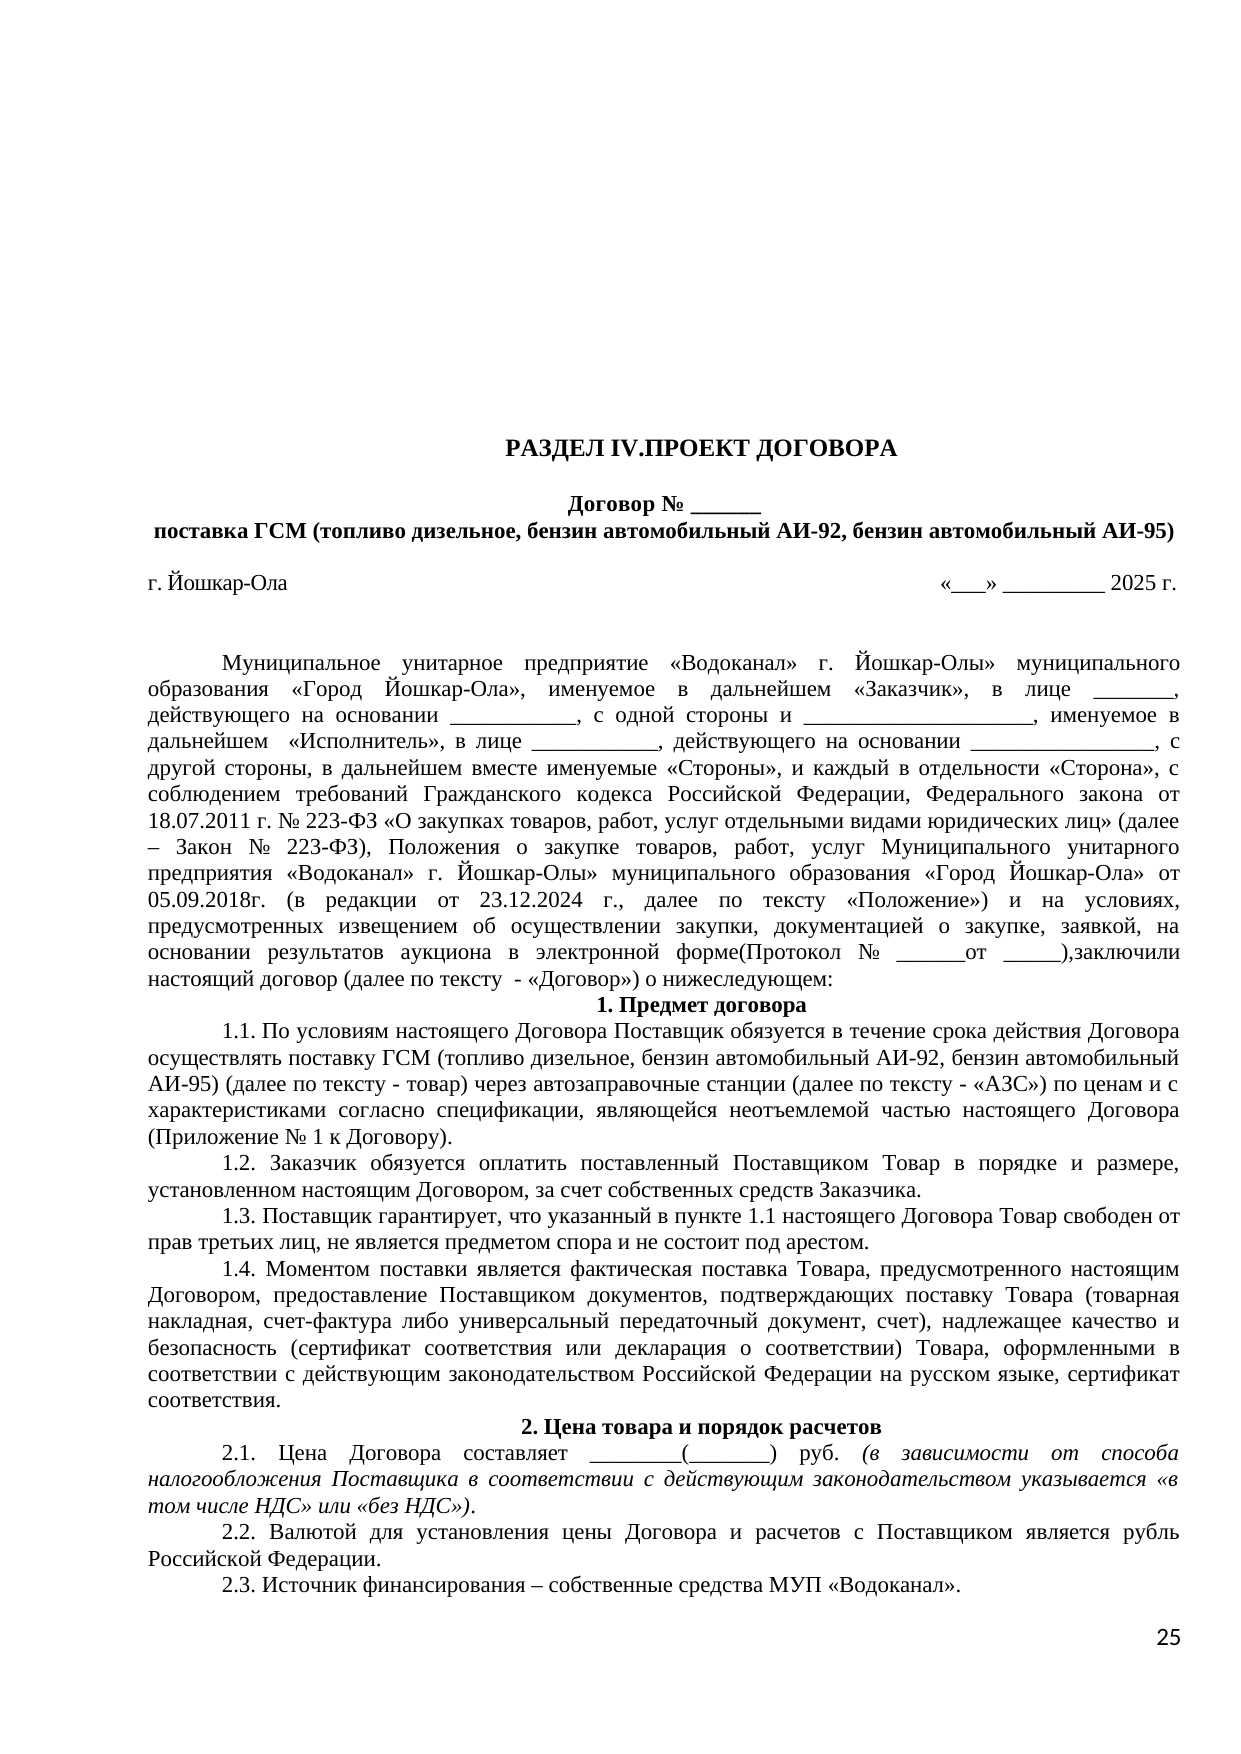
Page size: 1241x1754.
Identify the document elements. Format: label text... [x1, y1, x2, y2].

text 2.3. Источник финансирования – собственные средства МУП «Водоканал». [148, 1571, 1181, 1597]
text Договор № ______ поставка ГСМ (топливо дизельное, бензин автомобильный АИ-92, бензин автомобильный АИ-95) [148, 490, 1181, 543]
text 2.1. Цена Договора составляет ________(_______) руб. (в зависимости от способа налогообложения Поставщика в соответствии с действующим законодательством указывается «в том числе НДС» или «без НДС»). [148, 1439, 1181, 1518]
text РАЗДЕЛ IV.ПРОЕКТ ДОГОВОРА [148, 433, 1181, 462]
text 1.1. По условиям настоящего Договора Поставщик обязуется в течение срока действия Договора осуществлять поставку ГСМ (топливо дизельное, бензин автомобильный АИ-92, бензин автомобильный АИ-95) (далее по тексту - товар) через автозаправочные станции (далее по тексту - «АЗС») по ценам и с характеристиками согласно спецификации, являющейся неотъемлемой частью настоящего Договора (Приложение № 1 к Договору). [148, 1017, 1181, 1149]
text 2.2. Валютой для установления цены Договора и расчетов с Поставщиком является рубль Российской Федерации. [148, 1518, 1181, 1571]
text 1.4. Моментом поставки является фактическая поставка Товара, предусмотренного настоящим Договором, предоставление Поставщиком документов, подтверждающих поставку Товара (товарная накладная, счет-фактура либо универсальный передаточный документ, счет), надлежащее качество и безопасность (сертификат соответствия или декларация о соответствии) Товара, оформленными в соответствии с действующим законодательством Российской Федерации на русском языке, сертификат соответствия. [148, 1255, 1181, 1413]
text 1.2. Заказчик обязуется оплатить поставленный Поставщиком Товар в порядке и размере, установленном настоящим Договором, за счет собственных средств Заказчика. [148, 1149, 1181, 1202]
text 1. Предмет договора [148, 991, 1181, 1017]
text 2. Цена товара и порядок расчетов [148, 1413, 1181, 1439]
text г. Йошкар-Ола «___» _________ 2025 г. [148, 569, 1181, 596]
text 1.3. Поставщик гарантирует, что указанный в пункте 1.1 настоящего Договора Товар свободен от прав третьих лиц, не является предметом спора и не состоит под арестом. [148, 1202, 1181, 1255]
text Муниципальное унитарное предприятие «Водоканал» г. Йошкар-Олы» муниципального образования «Город Йошкар-Ола», именуемое в дальнейшем «Заказчик», в лице _______, действующего на основании ___________, с одной стороны и ____________________, именуемое в дальнейшем «Исполнитель», в лице ___________, действующего на основании ________________, с другой стороны, в дальнейшем вместе именуемые «Стороны», и каждый в отдельности «Сторона», с соблюдением требований Гражданского кодекса Российской Федерации, Федерального закона от 18.07.2011 г. № 223-ФЗ «О закупках товаров, работ, услуг отдельными видами юридических лиц» (далее – Закон № 223-ФЗ), Положения о закупке товаров, работ, услуг Муниципального унитарного предприятия «Водоканал» г. Йошкар-Олы» муниципального образования «Город Йошкар-Ола» от 05.09.2018г. (в редакции от 23.12.2024 г., далее по тексту «Положение») и на условиях, предусмотренных извещением об осуществлении закупки, документацией о закупке, заявкой, на основании результатов аукциона в электронной форме(Протокол № ______от _____),заключили настоящий договор (далее по тексту - «Договор») о нижеследующем: [148, 648, 1181, 991]
